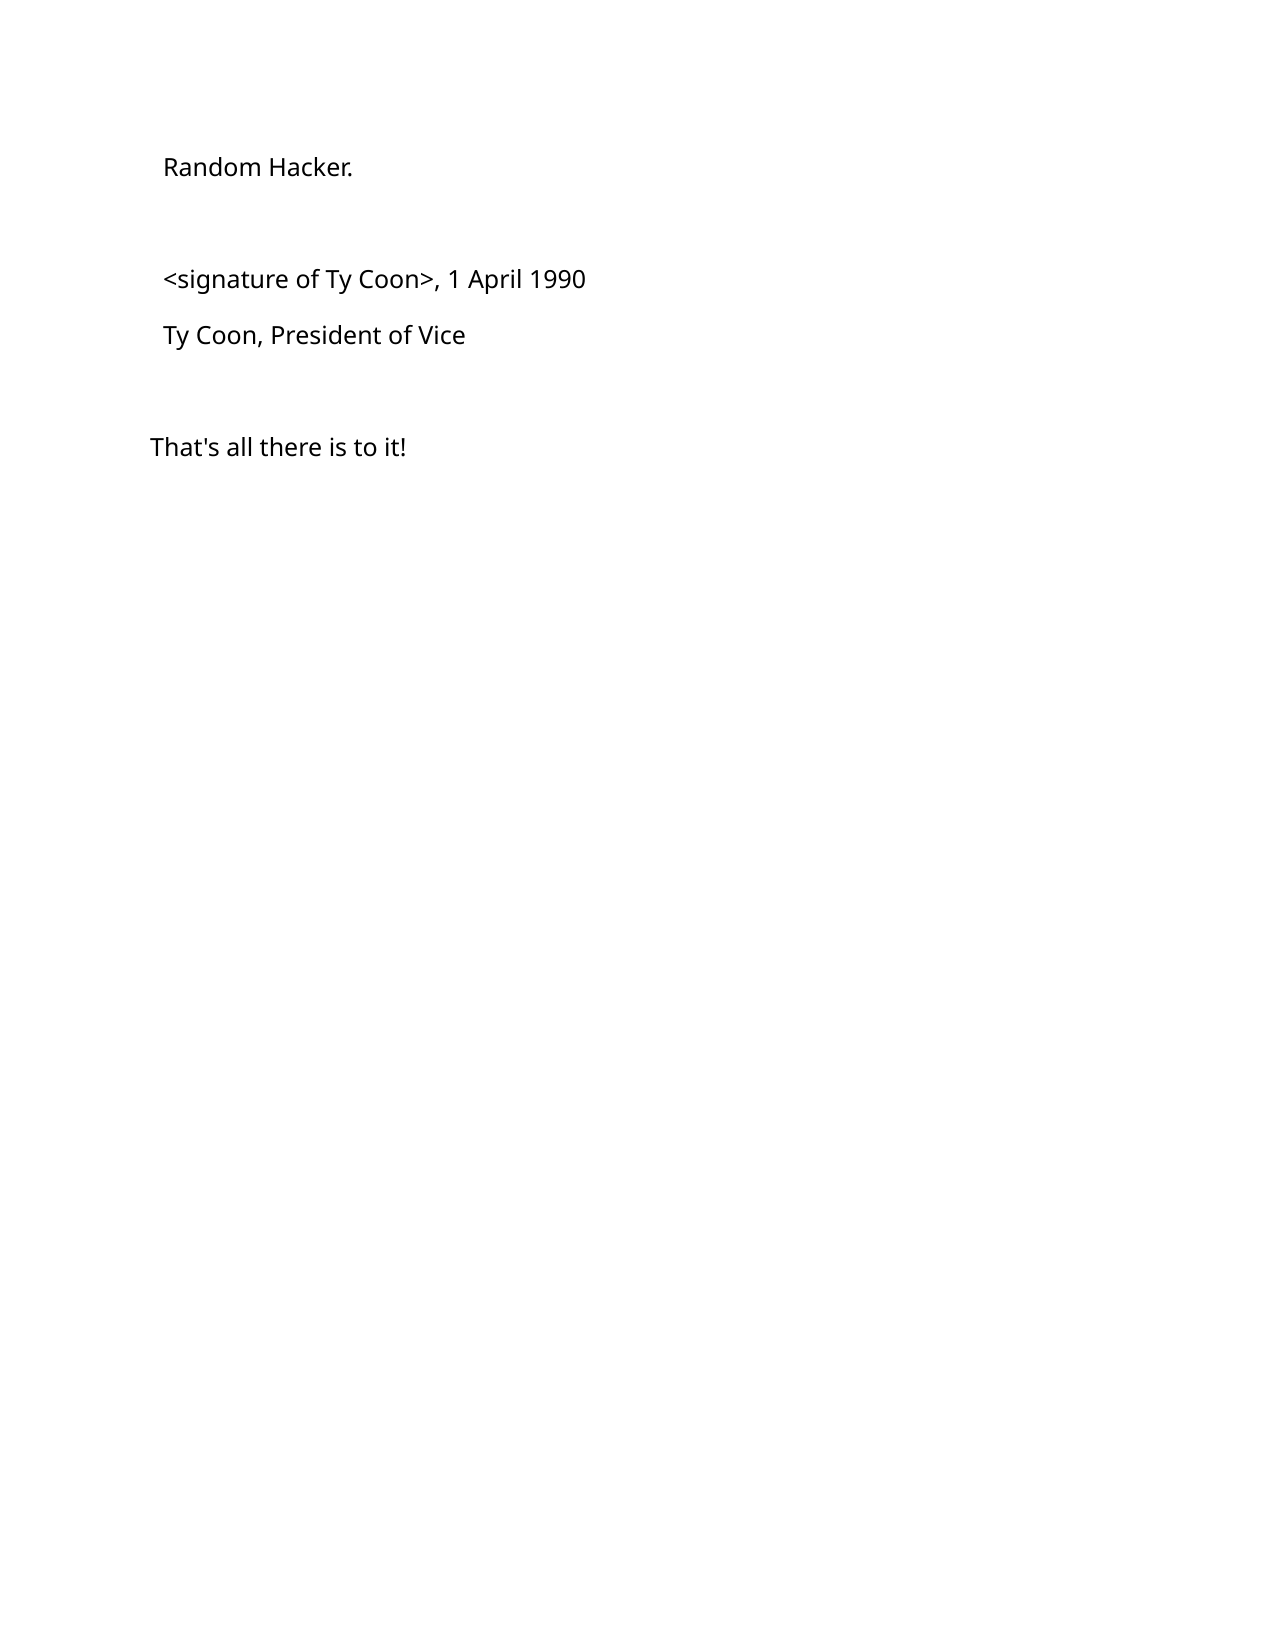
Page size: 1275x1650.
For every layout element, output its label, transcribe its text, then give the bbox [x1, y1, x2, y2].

text <signature of Ty Coon>, 1 April 1990 [150, 262, 1125, 296]
text Ty Coon, President of Vice [150, 317, 1125, 352]
text Random Hacker. [150, 150, 1125, 184]
text That's all there is to it! [150, 429, 1125, 463]
